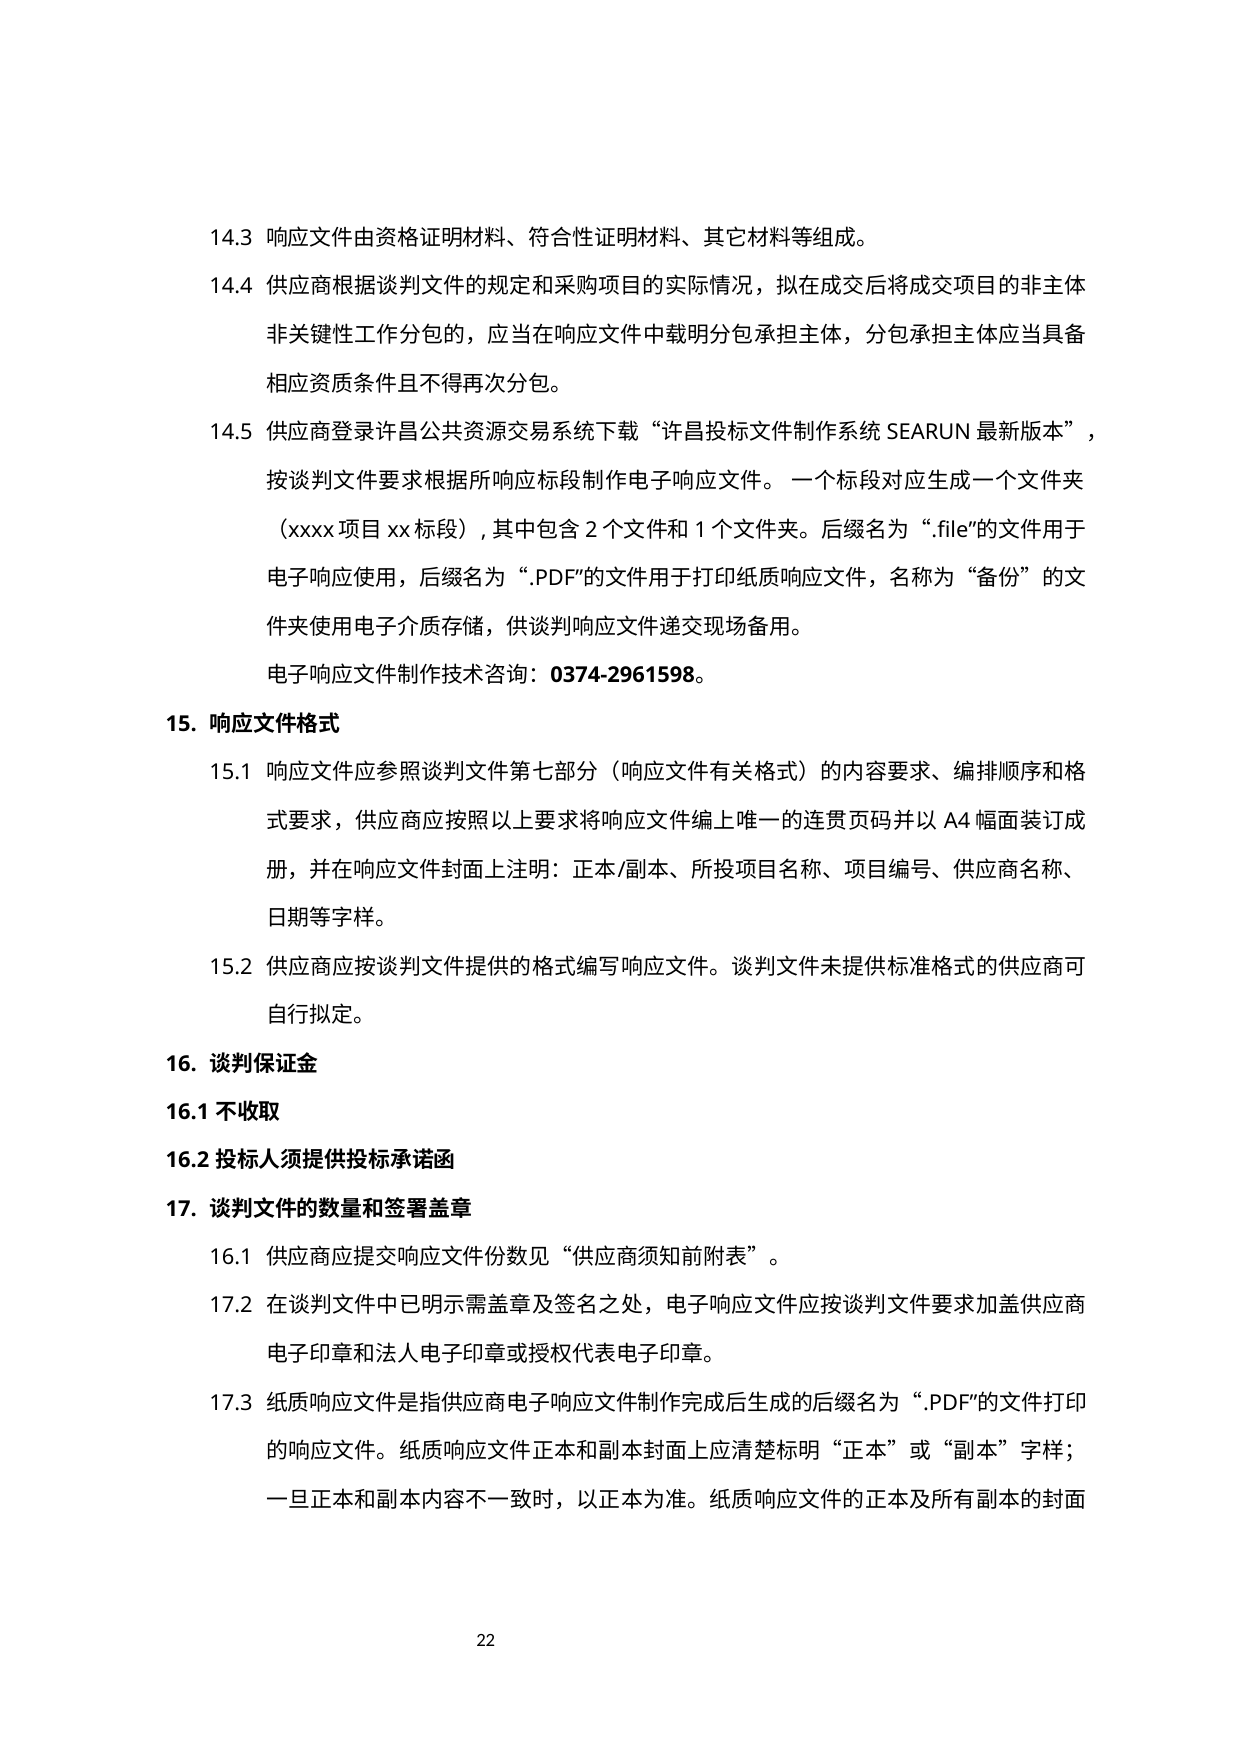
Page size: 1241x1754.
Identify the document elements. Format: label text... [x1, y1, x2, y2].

list 谈判文件的数量和签署盖章 [165, 1190, 1087, 1223]
list 供应商登录许昌公共资源交易系统下载“许昌投标文件制作系统SEARUN 最新版本”，按谈判文件要求根据所响应标段制作电子响应文件。 一个标段对应生成一个文件夹（xxxx项目xx标段）, 其中包含2个文件和1个文件夹。后缀名为“.file”的文件用于电子响应使用，后缀名为“.PDF”的文件用于打印纸质响应文件，名称为“备份”的文件夹使用电子介质存储，供谈判响应文件递交现场备用。 [209, 414, 1087, 641]
list 16.2 投标人须提供投标承诺函 [165, 1142, 1087, 1174]
list 16.1 不收取 [165, 1094, 1087, 1126]
list 响应文件应参照谈判文件第七部分（响应文件有关格式）的内容要求、编排顺序和格式要求，供应商应按照以上要求将响应文件编上唯一的连贯页码并以A4幅面装订成册，并在响应文件封面上注明：正本/副本、所投项目名称、项目编号、供应商名称、日期等字样。 [209, 754, 1087, 932]
text 电子响应文件制作技术咨询：0374-2961598。 [266, 657, 1087, 689]
list 响应文件由资格证明材料、符合性证明材料、其它材料等组成。 [209, 219, 1087, 252]
list 供应商应按谈判文件提供的格式编写响应文件。谈判文件未提供标准格式的供应商可自行拟定。 [209, 948, 1087, 1029]
list 响应文件格式 [165, 705, 1087, 738]
list 供应商根据谈判文件的规定和采购项目的实际情况，拟在成交后将成交项目的非主体、非关键性工作分包的，应当在响应文件中载明分包承担主体，分包承担主体应当具备相应资质条件且不得再次分包。 [209, 268, 1087, 398]
list 谈判保证金 [165, 1045, 1087, 1078]
list 在谈判文件中已明示需盖章及签名之处，电子响应文件应按谈判文件要求加盖供应商电子印章和法人电子印章或授权代表电子印章。 [209, 1287, 1087, 1368]
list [209, 1384, 1087, 1514]
list 供应商应提交响应文件份数见“供应商须知前附表”。 [209, 1239, 1087, 1271]
